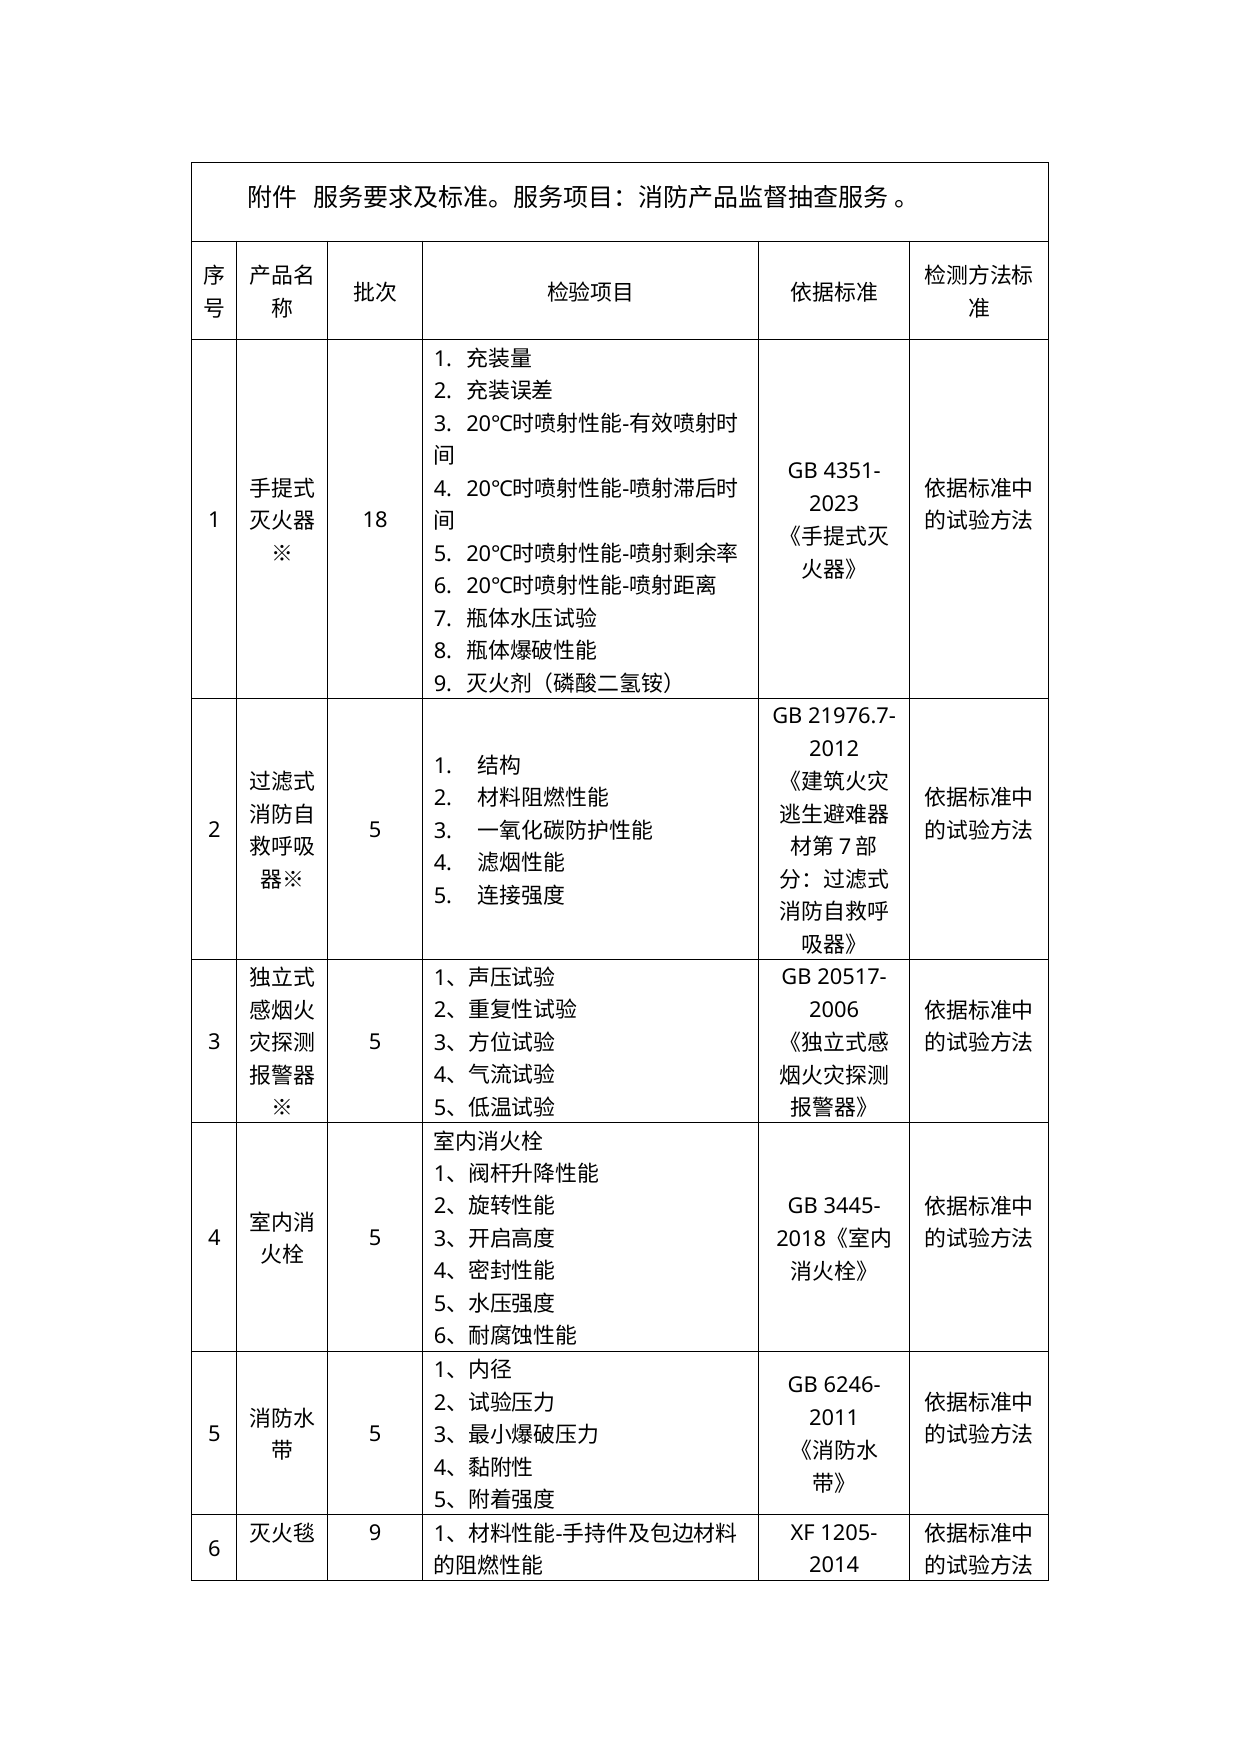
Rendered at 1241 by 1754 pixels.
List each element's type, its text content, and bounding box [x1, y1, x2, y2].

table_cell 灭火毯 [237, 1515, 327, 1580]
table_cell 结构 材料阻燃性能 一氧化碳防护性能 滤烟性能 连接强度 [423, 699, 758, 959]
table_cell 依据标准中的试验方法 [910, 960, 1048, 1122]
table_cell 依据标准中的试验方法 [910, 340, 1048, 698]
table_cell 18 [328, 340, 422, 698]
table_cell 4 [192, 1123, 236, 1351]
table_header 附件 服务要求及标准。服务项目：消防产品监督抽查服务 。 [192, 163, 1048, 241]
table_cell 2 [192, 699, 236, 959]
table_cell GB 20517-2006 《独立式感烟火灾探测报警器》 [759, 960, 909, 1122]
table_cell GB 21976.7-2012 《建筑火灾逃生避难器材第7部分：过滤式消防自救呼吸器》 [759, 699, 909, 959]
table_cell XF 1205-2014 《灭火毯》 [759, 1515, 909, 1580]
table_cell 5 [192, 1352, 236, 1514]
table_cell 6 [192, 1515, 236, 1580]
table_cell 室内消火栓 阀杆升降性能 旋转性能 开启高度 密封性能 水压强度 耐腐蚀性能 [423, 1123, 758, 1351]
table_cell GB 4351-2023 《手提式灭火器》 [759, 340, 909, 698]
table_cell 9 [328, 1515, 422, 1580]
table_cell 独立式感烟火灾探测报警器※ [237, 960, 327, 1122]
table_cell 检测方法标准 [910, 242, 1048, 339]
table_cell 5 [328, 1352, 422, 1514]
table_cell 依据标准中的试验方法 [910, 1515, 1048, 1580]
table_cell 充装量 充装误差 20℃时喷射性能-有效喷射时间 20℃时喷射性能-喷射滞后时间 20℃时喷射性能-喷射剩余率 20℃时喷射性能-喷射距离 瓶体水压试验 瓶体爆破性能 灭火剂（磷酸二氢铵） [423, 340, 758, 698]
table_cell 手提式灭火器※ [237, 340, 327, 698]
table_cell 内径 试验压力 最小爆破压力 黏附性 附着强度 [423, 1352, 758, 1514]
table_cell 过滤式消防自救呼吸器※ [237, 699, 327, 959]
table_cell 室内消火栓 [237, 1123, 327, 1351]
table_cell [423, 1515, 758, 1580]
table_cell GB 6246-2011 《消防水带》 [759, 1352, 909, 1514]
table_cell GB 3445-2018《室内消火栓》 [759, 1123, 909, 1351]
table_cell 5 [328, 960, 422, 1122]
table_cell 批次 [328, 242, 422, 339]
table_cell 依据标准中的试验方法 [910, 1352, 1048, 1514]
table_cell 检验项目 [423, 242, 758, 339]
table_cell 产品名称 [237, 242, 327, 339]
table_cell 5 [328, 699, 422, 959]
table_cell 5 [328, 1123, 422, 1351]
table_cell 3 [192, 960, 236, 1122]
table_cell 消防水带 [237, 1352, 327, 1514]
table_cell 依据标准 [759, 242, 909, 339]
table_cell 依据标准中的试验方法 [910, 699, 1048, 959]
table_cell 1 [192, 340, 236, 698]
table_cell 序号 [192, 242, 236, 339]
table_cell 声压试验 重复性试验 方位试验 气流试验 低温试验 [423, 960, 758, 1122]
table_cell 依据标准中的试验方法 [910, 1123, 1048, 1351]
